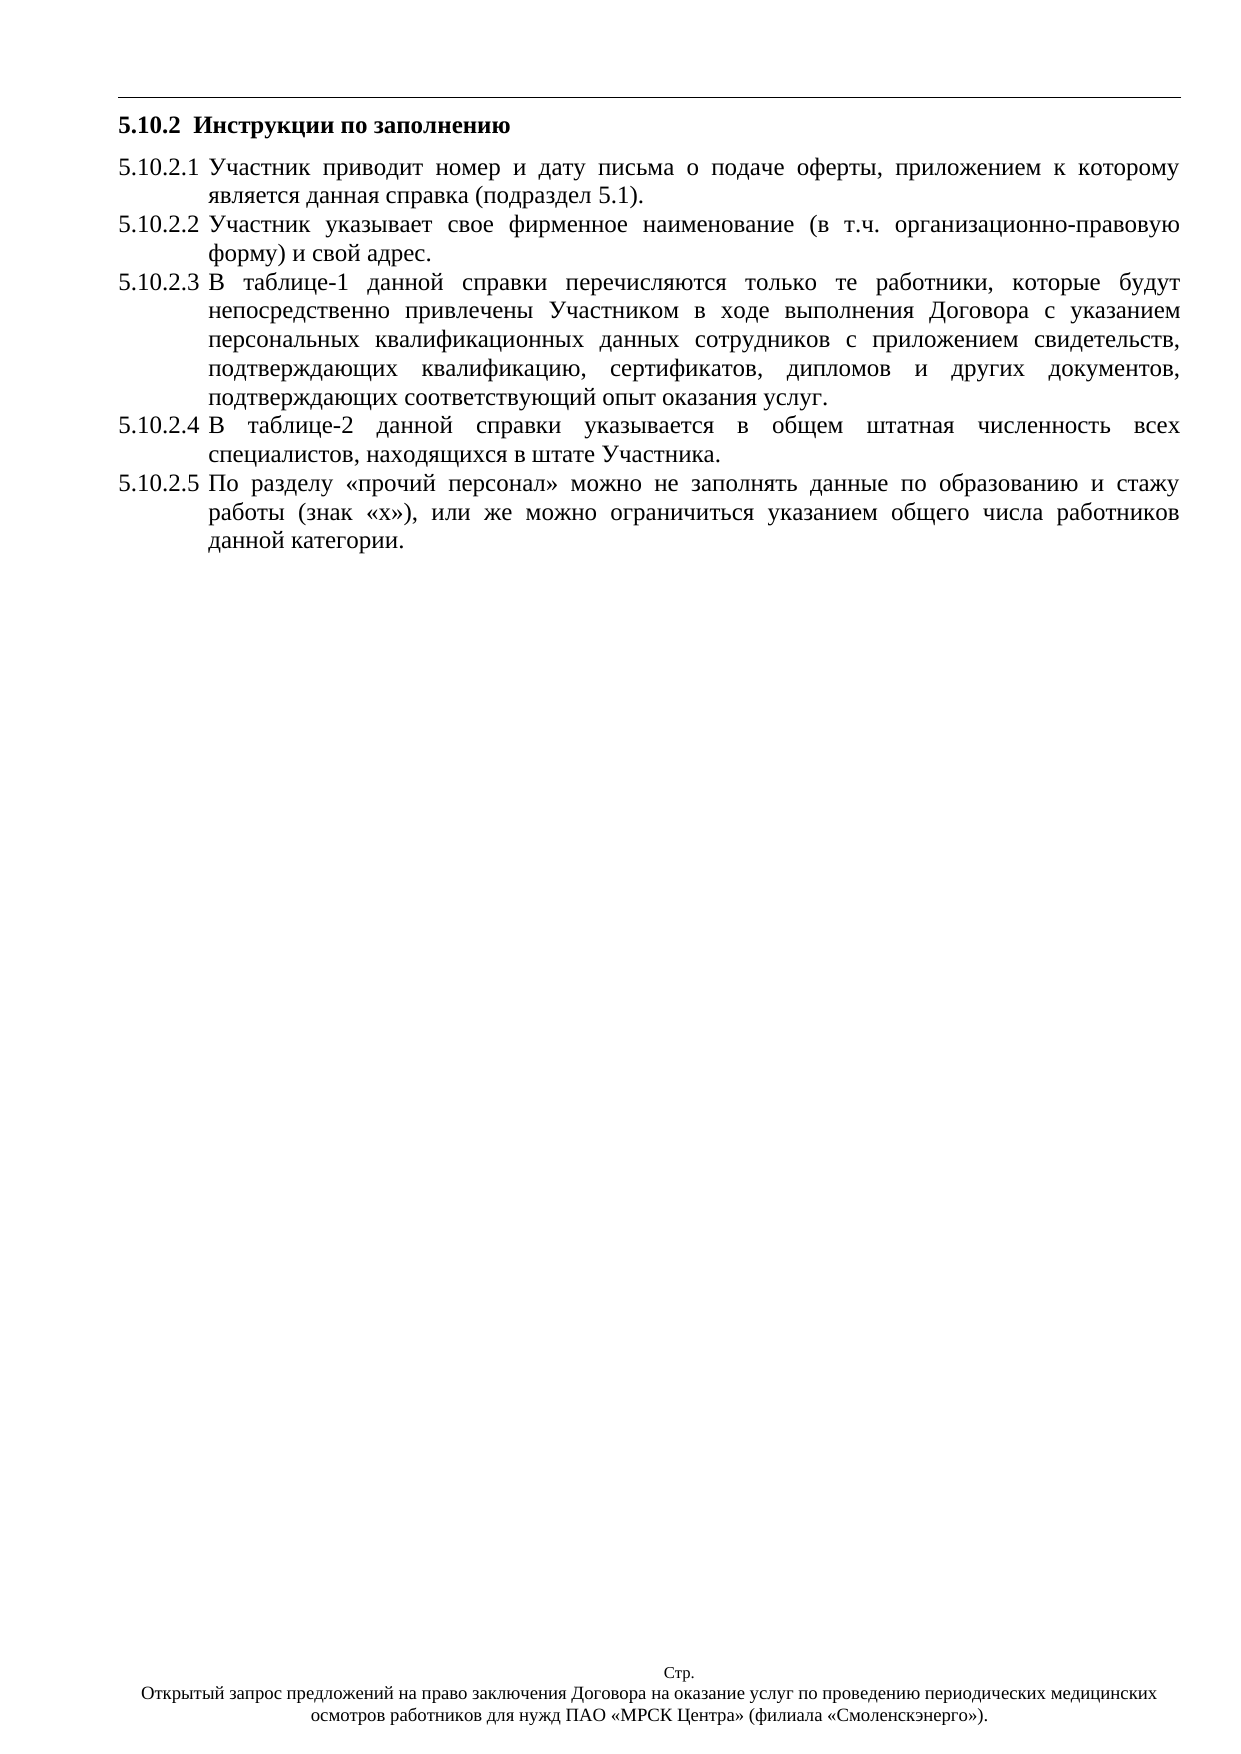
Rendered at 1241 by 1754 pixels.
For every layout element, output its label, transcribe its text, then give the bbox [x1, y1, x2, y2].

list По разделу «прочий персонал» можно не заполнять данные по образованию и стажу работы (знак «х»), или же можно ограничиться указанием общего числа работников данной категории. [118, 468, 1181, 554]
subtitle Инструкции по заполнению [118, 111, 1181, 139]
list В таблице-1 данной справки перечисляются только те работники, которые будут непосредственно привлечены Участником в ходе выполнения Договора с указанием персональных квалификационных данных сотрудников с приложением свидетельств, подтверждающих квалификацию, сертификатов, дипломов и других документов, подтверждающих соответствующий опыт оказания услуг. [118, 267, 1181, 411]
list Участник указывает свое фирменное наименование (в т.ч. организационно-правовую форму) и свой адрес. [118, 209, 1181, 267]
list В таблице-2 данной справки указывается в общем штатная численность всех специалистов, находящихся в штате Участника. [118, 411, 1181, 468]
list Участник приводит номер и дату письма о подаче оферты, приложением к которому является данная справка (подраздел 5.1). [118, 152, 1181, 209]
